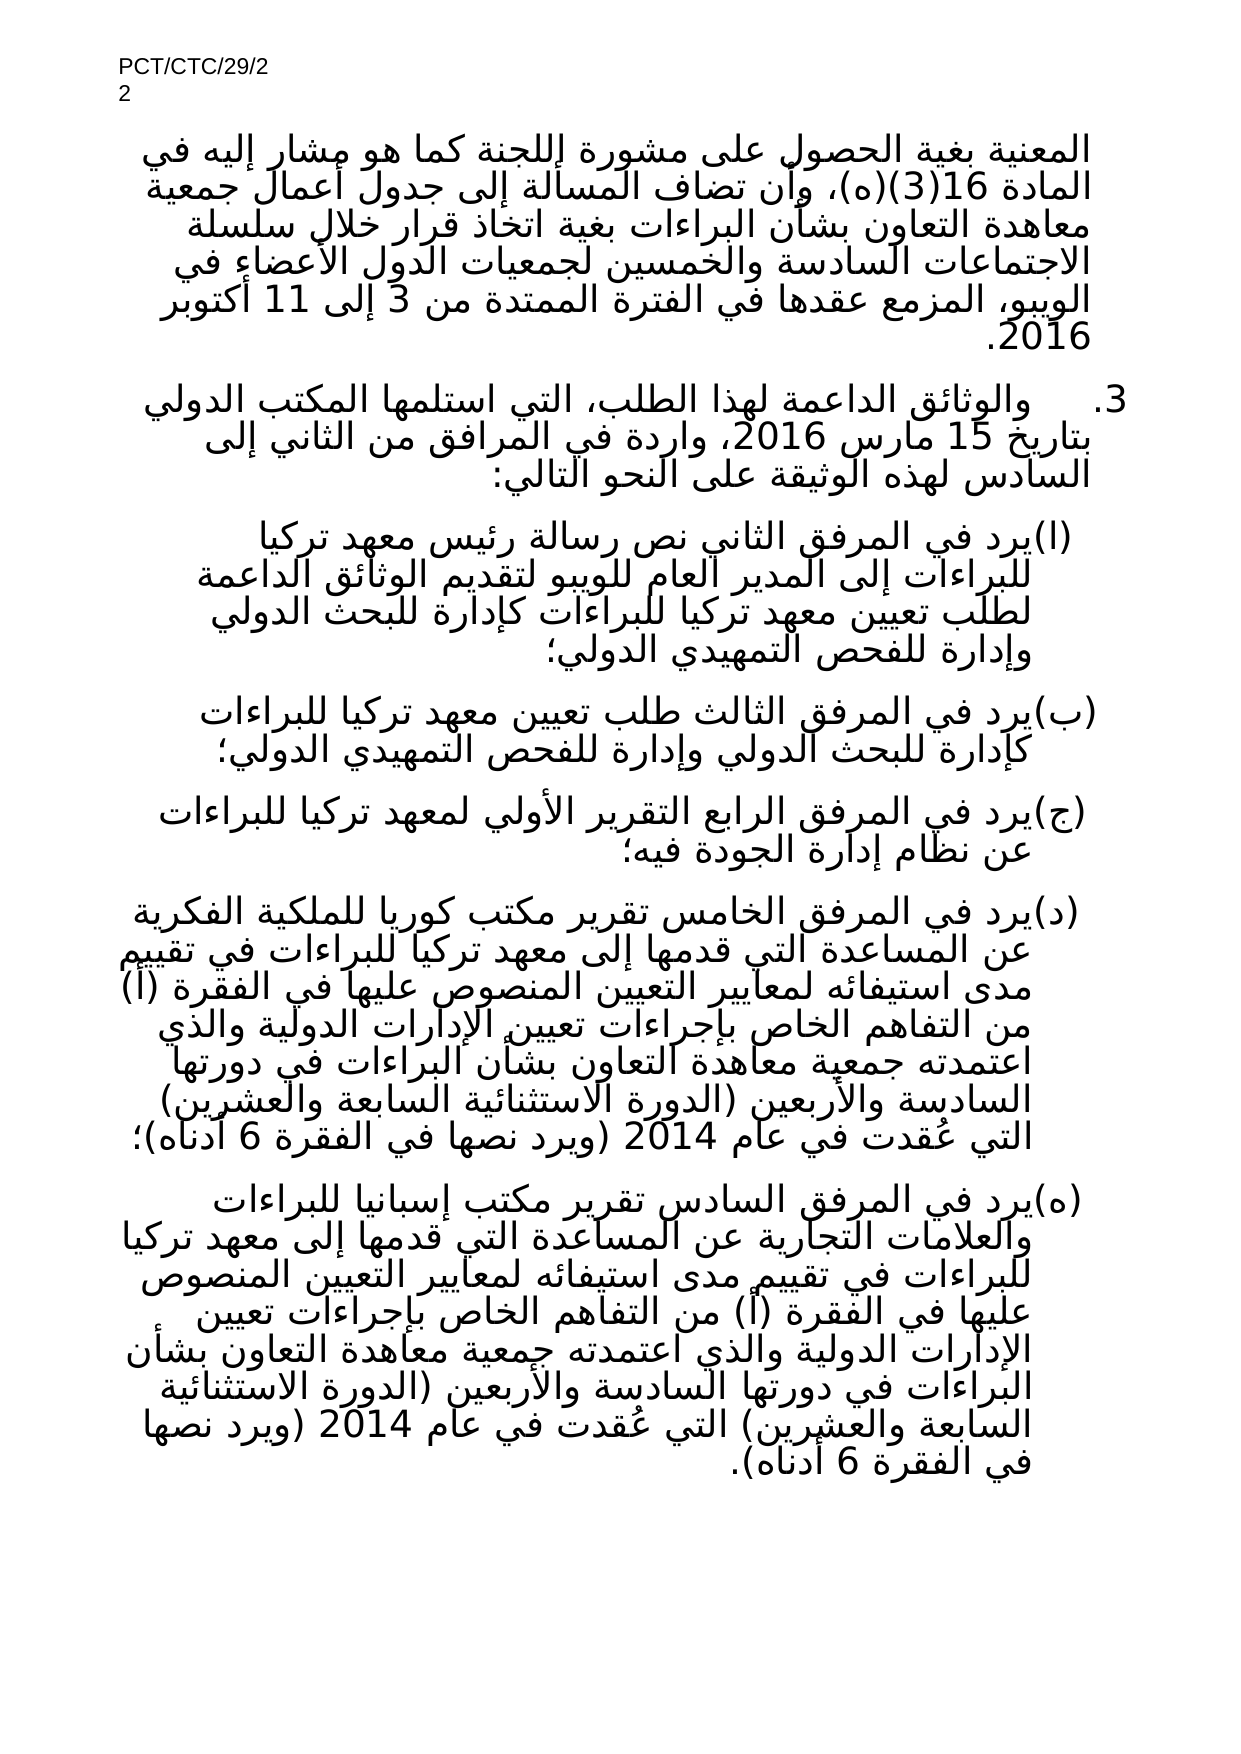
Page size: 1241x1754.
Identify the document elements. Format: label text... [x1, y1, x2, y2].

text والوثائق الداعمة لهذا الطلب، التي استلمها المكتب الدولي بتاريخ 15 مارس 2016، واردة في المرافق من الثاني إلى السادس لهذه الوثيقة على النحو التالي: [118, 382, 1092, 495]
list يرد في المرفق الخامس تقرير مكتب كوريا للملكية الفكرية عن المساعدة التي قدمها إلى معهد تركيا للبراءات في تقييم مدى استيفائه لمعايير التعيين المنصوص عليها في الفقرة (أ) من التفاهم الخاص بإجراءات تعيين الإدارات الدولية والذي اعتمدته جمعية معاهدة التعاون بشأن البراءات في دورتها السادسة والأربعين (الدورة الاستثنائية السابعة والعشرين) التي عُقدت في عام 2014 (ويرد نصها في الفقرة 6 أدناه)؛ [118, 895, 1033, 1157]
list يرد في المرفق الثاني نص رسالة رئيس معهد تركيا للبراءات إلى المدير العام للويبو لتقديم الوثائق الداعمة لطلب تعيين معهد تركيا للبراءات كإدارة للبحث الدولي وإدارة للفحص التمهيدي الدولي؛ [118, 520, 1033, 670]
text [118, 132, 1092, 357]
list يرد في المرفق الثالث طلب تعيين معهد تركيا للبراءات كإدارة للبحث الدولي وإدارة للفحص التمهيدي الدولي؛ [118, 695, 1033, 770]
list يرد في المرفق الرابع التقرير الأولي لمعهد تركيا للبراءات عن نظام إدارة الجودة فيه؛ [118, 795, 1033, 870]
list يرد في المرفق السادس تقرير مكتب إسبانيا للبراءات والعلامات التجارية عن المساعدة التي قدمها إلى معهد تركيا للبراءات في تقييم مدى استيفائه لمعايير التعيين المنصوص عليها في الفقرة (أ) من التفاهم الخاص بإجراءات تعيين الإدارات الدولية والذي اعتمدته جمعية معاهدة التعاون بشأن البراءات في دورتها السادسة والأربعين (الدورة الاستثنائية السابعة والعشرين) التي عُقدت في عام 2014 (ويرد نصها في الفقرة 6 أدناه). [118, 1182, 1033, 1482]
